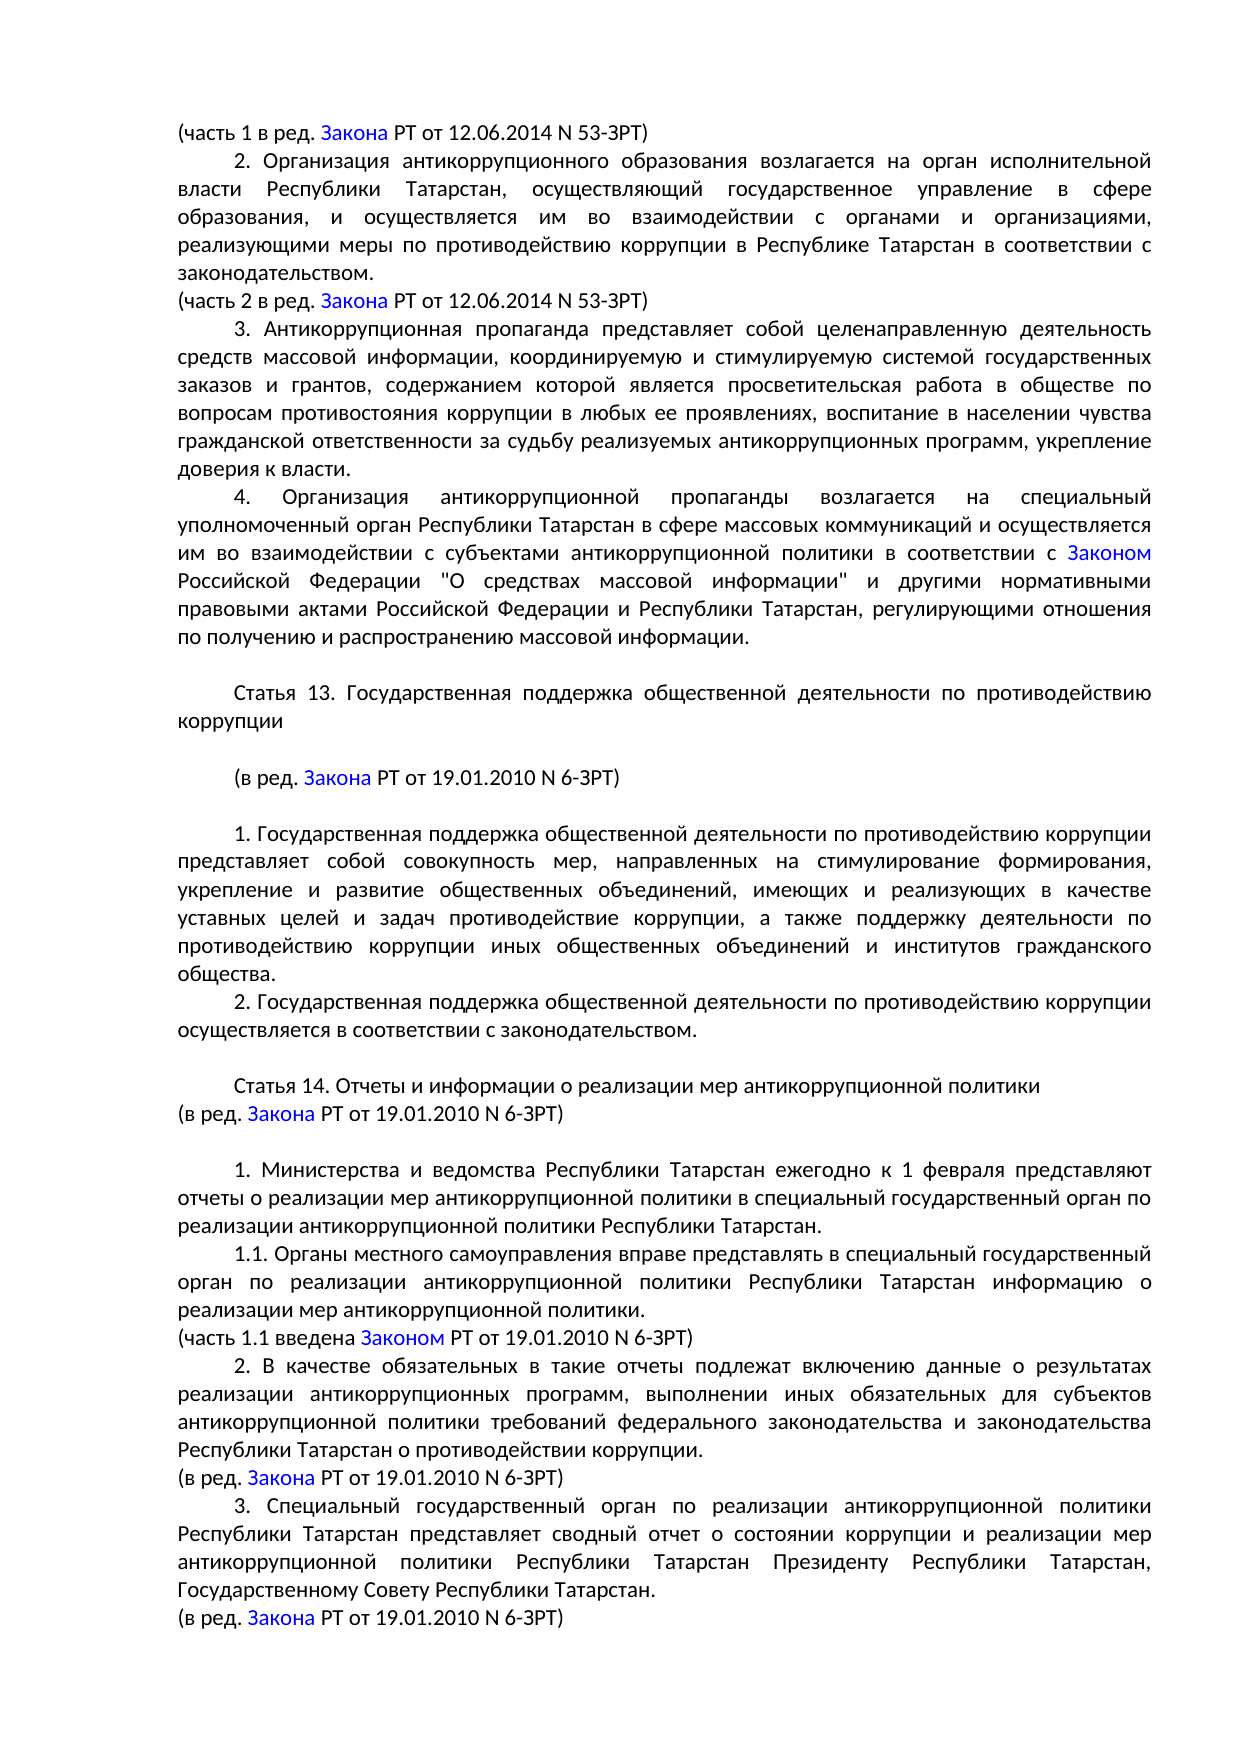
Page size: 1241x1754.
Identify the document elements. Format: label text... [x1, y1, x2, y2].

text (часть 2 в ред. Закона РТ от 12.06.2014 N 53-ЗРТ) [177, 286, 1152, 314]
text (в ред. Закона РТ от 19.01.2010 N 6-ЗРТ) [177, 763, 1152, 791]
text 3. Антикоррупционная пропаганда представляет собой целенаправленную деятельность средств массовой информации, координируемую и стимулируемую системой государственных заказов и грантов, содержанием которой является просветительская работа в обществе по вопросам противостояния коррупции в любых ее проявлениях, воспитание в населении чувства гражданской ответственности за судьбу реализуемых антикоррупционных программ, укрепление доверия к власти. [177, 314, 1152, 482]
text 1. Министерства и ведомства Республики Татарстан ежегодно к 1 февраля представляют отчеты о реализации мер антикоррупционной политики в специальный государственный орган по реализации антикоррупционной политики Республики Татарстан. [177, 1155, 1152, 1239]
text Статья 13. Государственная поддержка общественной деятельности по противодействию коррупции [177, 678, 1152, 734]
text 1. Государственная поддержка общественной деятельности по противодействию коррупции представляет собой совокупность мер, направленных на стимулирование формирования, укрепление и развитие общественных объединений, имеющих и реализующих в качестве уставных целей и задач противодействие коррупции, а также поддержку деятельности по противодействию коррупции иных общественных объединений и институтов гражданского общества. [177, 819, 1152, 987]
text 4. Организация антикоррупционной пропаганды возлагается на специальный уполномоченный орган Республики Татарстан в сфере массовых коммуникаций и осуществляется им во взаимодействии с субъектами антикоррупционной политики в соответствии с Законом Российской Федерации "О средствах массовой информации" и другими нормативными правовыми актами Российской Федерации и Республики Татарстан, регулирующими отношения по получению и распространению массовой информации. [177, 482, 1152, 651]
text 2. Организация антикоррупционного образования возлагается на орган исполнительной власти Республики Татарстан, осуществляющий государственное управление в сфере образования, и осуществляется им во взаимодействии с органами и организациями, реализующими меры по противодействию коррупции в Республике Татарстан в соответствии с законодательством. [177, 146, 1152, 286]
text 1.1. Органы местного самоуправления вправе представлять в специальный государственный орган по реализации антикоррупционной политики Республики Татарстан информацию о реализации мер антикоррупционной политики. [177, 1239, 1152, 1323]
text (часть 1 в ред. Закона РТ от 12.06.2014 N 53-ЗРТ) [177, 118, 1152, 146]
text Статья 14. Отчеты и информации о реализации мер антикоррупционной политики [177, 1071, 1152, 1099]
text 2. В качестве обязательных в такие отчеты подлежат включению данные о результатах реализации антикоррупционных программ, выполнении иных обязательных для субъектов антикоррупционной политики требований федерального законодательства и законодательства Республики Татарстан о противодействии коррупции. [177, 1351, 1152, 1463]
text 2. Государственная поддержка общественной деятельности по противодействию коррупции осуществляется в соответствии с законодательством. [177, 987, 1152, 1043]
text (в ред. Закона РТ от 19.01.2010 N 6-ЗРТ) [177, 1099, 1152, 1127]
text (в ред. Закона РТ от 19.01.2010 N 6-ЗРТ) [177, 1463, 1152, 1491]
text 3. Специальный государственный орган по реализации антикоррупционной политики Республики Татарстан представляет сводный отчет о состоянии коррупции и реализации мер антикоррупционной политики Республики Татарстан Президенту Республики Татарстан, Государственному Совету Республики Татарстан. [177, 1491, 1152, 1603]
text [177, 1603, 1152, 1631]
text (часть 1.1 введена Законом РТ от 19.01.2010 N 6-ЗРТ) [177, 1323, 1152, 1351]
